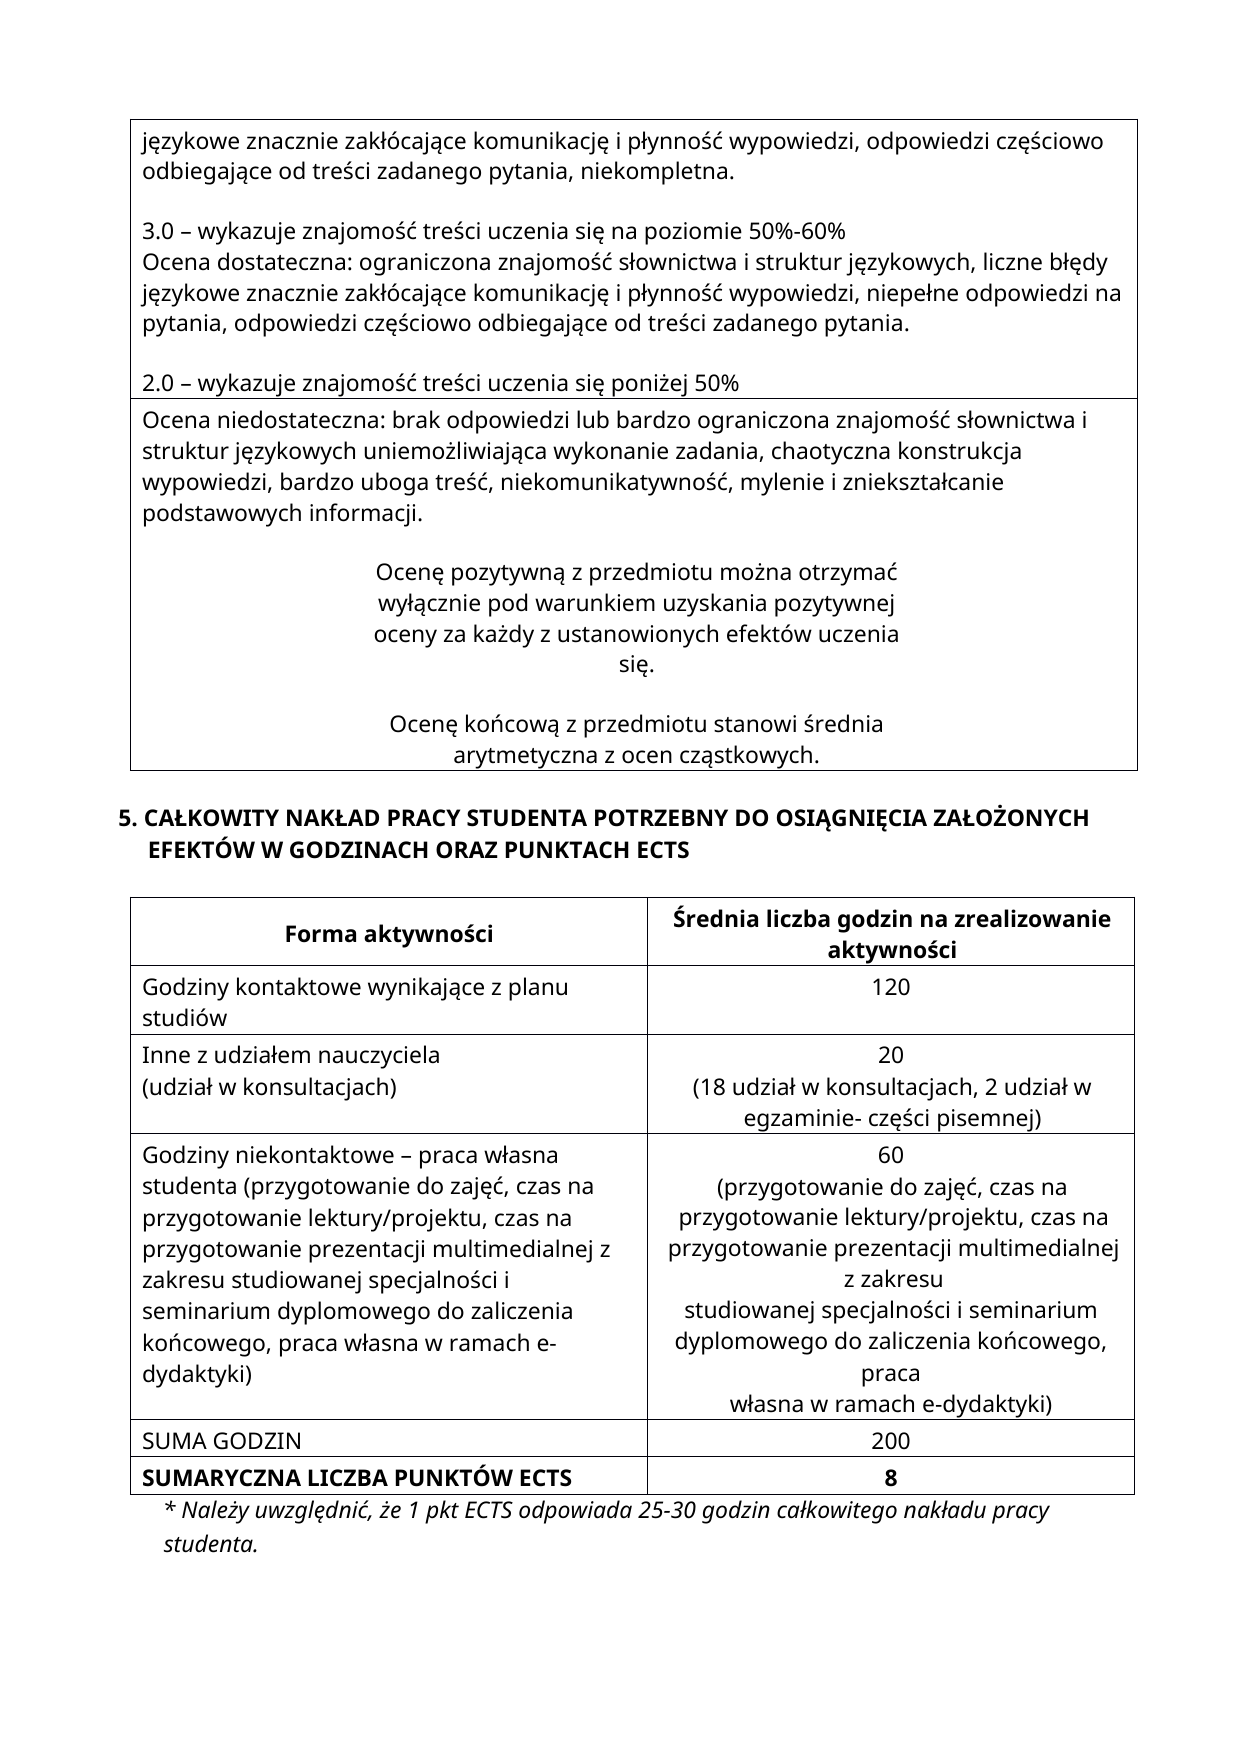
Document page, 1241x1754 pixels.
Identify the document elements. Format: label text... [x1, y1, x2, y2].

table_cell SUMA GODZIN [131, 1420, 647, 1456]
table_cell Godziny niekontaktowe – praca własna studenta (przygotowanie do zajęć, czas na przygotowanie lektury/projektu, czas na przygotowanie prezentacji multimedialnej z zakresu studiowanej specjalności i seminarium dyplomowego do zaliczenia końcowego, praca własna w ramach e-dydaktyki) [131, 1134, 647, 1419]
table_header Średnia liczba godzin na zrealizowanie aktywności [648, 898, 1134, 965]
table_cell 60 (przygotowanie do zajęć, czas na przygotowanie lektury/projektu, czas na przygotowanie prezentacji multimedialnej z zakresu studiowanej specjalności i seminarium dyplomowego do zaliczenia końcowego, praca własna w ramach e-dydaktyki) [648, 1134, 1134, 1419]
table_cell 200 [648, 1420, 1134, 1456]
table_cell SUMARYCZNA LICZBA PUNKTÓW ECTS [131, 1457, 647, 1493]
table_cell 8 [648, 1457, 1134, 1493]
table_header Forma aktywności [131, 898, 647, 965]
table_cell 120 [648, 966, 1134, 1033]
subtitle 5. CAŁKOWITY NAKŁAD PRACY STUDENTA POTRZEBNY DO OSIĄGNIĘCIA ZAŁOŻONYCH EFEKTÓW W GODZINACH ORAZ PUNKTACH ECTS [118, 801, 1126, 865]
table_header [131, 120, 1137, 398]
text * Należy uwzględnić, że 1 pkt ECTS odpowiada 25-30 godzin całkowitego nakładu pracy studenta. [163, 1495, 1126, 1559]
table_cell Ocena niedostateczna: brak odpowiedzi lub bardzo ograniczona znajomość słownictwa i struktur językowych uniemożliwiająca wykonanie zadania, chaotyczna konstrukcja wypowiedzi, bardzo uboga treść, niekomunikatywność, mylenie i zniekształcanie podstawowych informacji. Ocenę pozytywną z przedmiotu można otrzymać wyłącznie pod warunkiem uzyskania pozytywnej oceny za każdy z ustanowionych efektów uczenia się. Ocenę końcową z przedmiotu stanowi średnia arytmetyczna z ocen cząstkowych. [131, 399, 1137, 770]
table_cell Godziny kontaktowe wynikające z planu studiów [131, 966, 647, 1033]
table_cell Inne z udziałem nauczyciela (udział w konsultacjach) [131, 1035, 647, 1133]
table_cell 20 (18 udział w konsultacjach, 2 udział w egzaminie- części pisemnej) [648, 1035, 1134, 1133]
